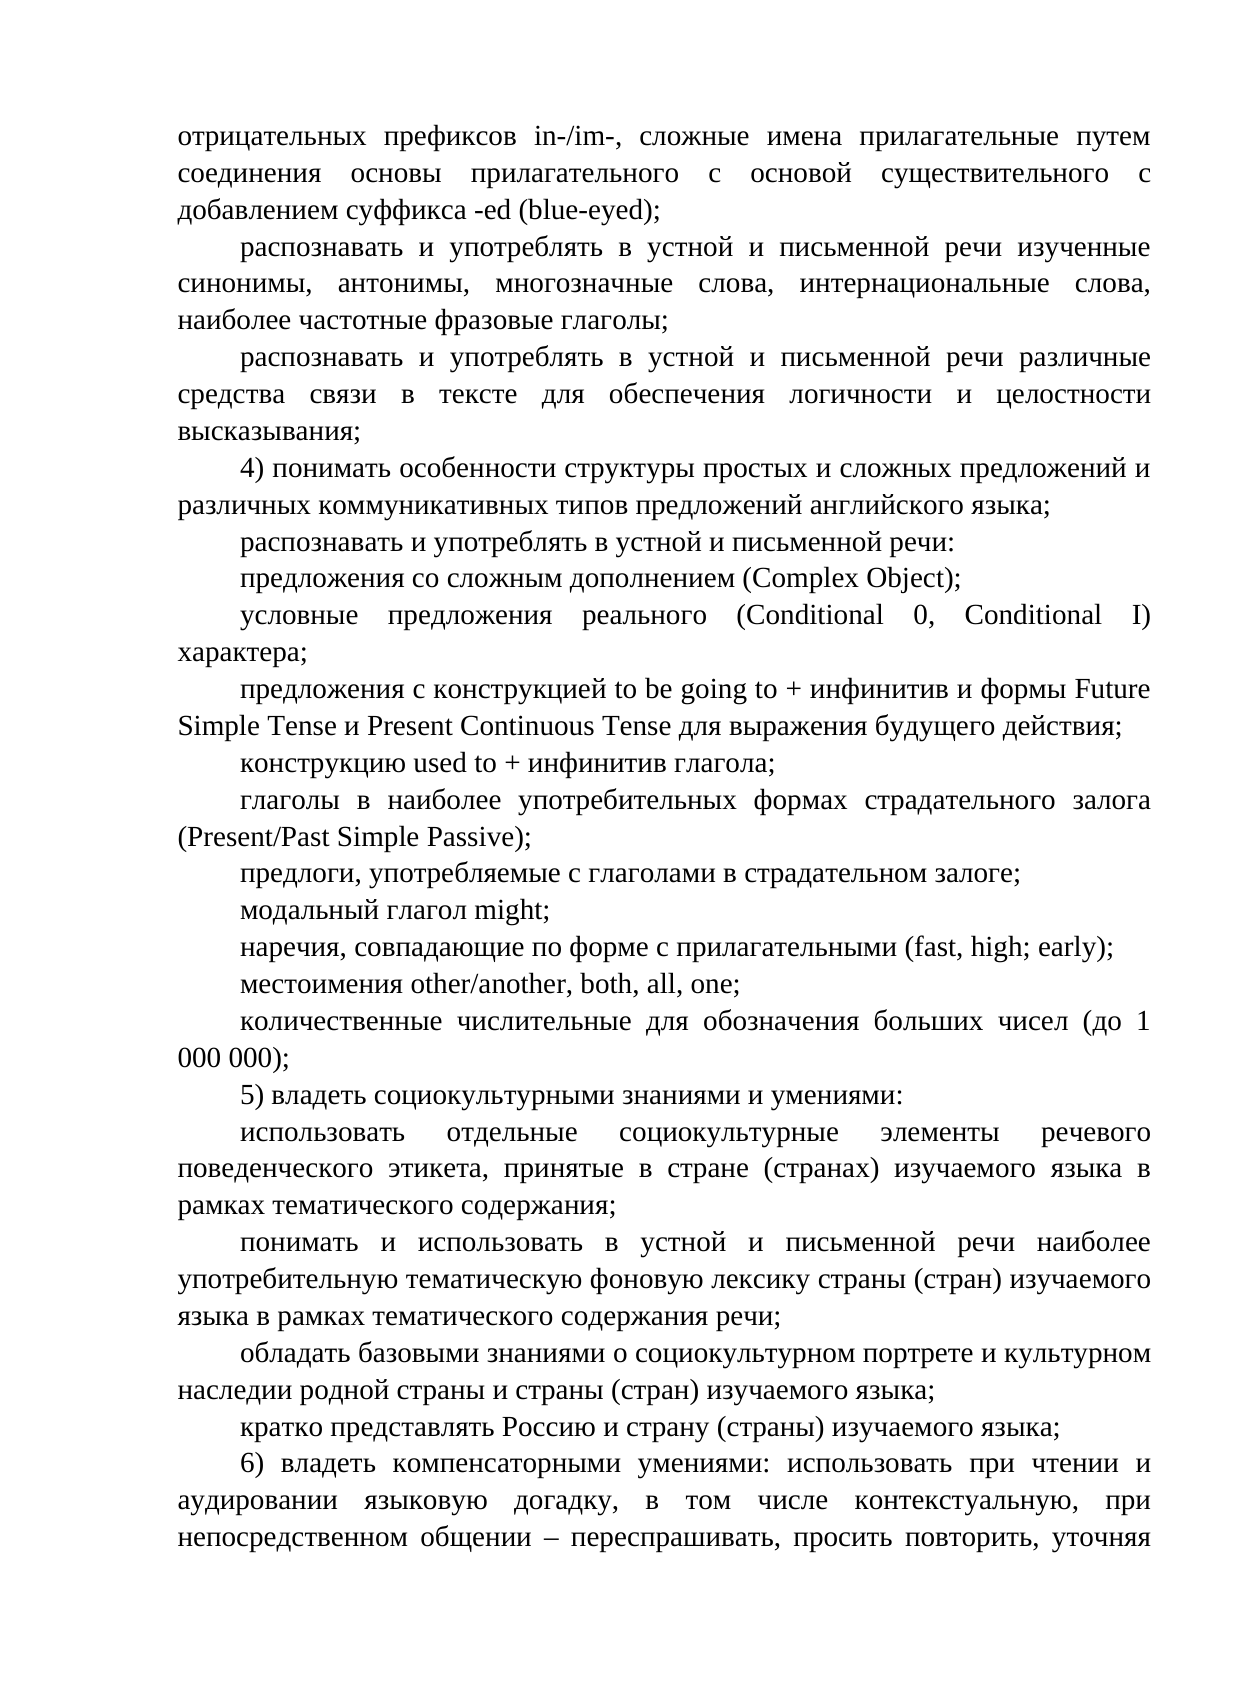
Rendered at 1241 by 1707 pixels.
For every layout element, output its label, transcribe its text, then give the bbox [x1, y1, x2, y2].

text распознавать и употреблять в устной и письменной речи различные средства связи в тексте для обеспечения логичности и целостности высказывания; [177, 339, 1152, 447]
text 4) понимать особенности структуры простых и сложных предложений и различных коммуникативных типов предложений английского языка; [177, 450, 1152, 520]
text 5) владеть социокультурными знаниями и умениями: [177, 1077, 1152, 1110]
text предложения со сложным дополнением (Complex Object); [177, 561, 1152, 594]
text модальный глагол might; [177, 892, 1152, 926]
text обладать базовыми знаниями о социокультурном портрете и культурном наследии родной страны и страны (стран) изучаемого языка; [177, 1335, 1152, 1405]
text предложения с конструкцией to be going to + инфинитив и формы Future Simple Tense и Present Continuous Tense для выражения будущего действия; [177, 671, 1152, 742]
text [177, 1446, 1152, 1553]
text глаголы в наиболее употребительных формах страдательного залога (Present/Past Simple Passive); [177, 782, 1152, 852]
text предлоги, употребляемые с глаголами в страдательном залоге; [177, 856, 1152, 889]
text распознавать и употреблять в устной и письменной речи изученные синонимы, антонимы, многозначные слова, интернациональные слова, наиболее частотные фразовые глаголы; [177, 229, 1152, 336]
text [177, 118, 1152, 225]
text наречия, совпадающие по форме с прилагательными (fast, high; early); [177, 929, 1152, 963]
text конструкцию used to + инфинитив глагола; [177, 745, 1152, 778]
text использовать отдельные социокультурные элементы речевого поведенческого этикета, принятые в стране (странах) изучаемого языка в рамках тематического содержания; [177, 1114, 1152, 1221]
text условные предложения реального (Conditional 0, Conditional I) характера; [177, 597, 1152, 668]
text количественные числительные для обозначения больших чисел (до 1 000 000); [177, 1003, 1152, 1073]
text кратко представлять Россию и страну (страны) изучаемого языка; [177, 1409, 1152, 1442]
text местоимения other/another, both, all, one; [177, 966, 1152, 1000]
text распознавать и употреблять в устной и письменной речи: [177, 524, 1152, 557]
text понимать и использовать в устной и письменной речи наиболее употребительную тематическую фоновую лексику страны (стран) изучаемого языка в рамках тематического содержания речи; [177, 1224, 1152, 1332]
